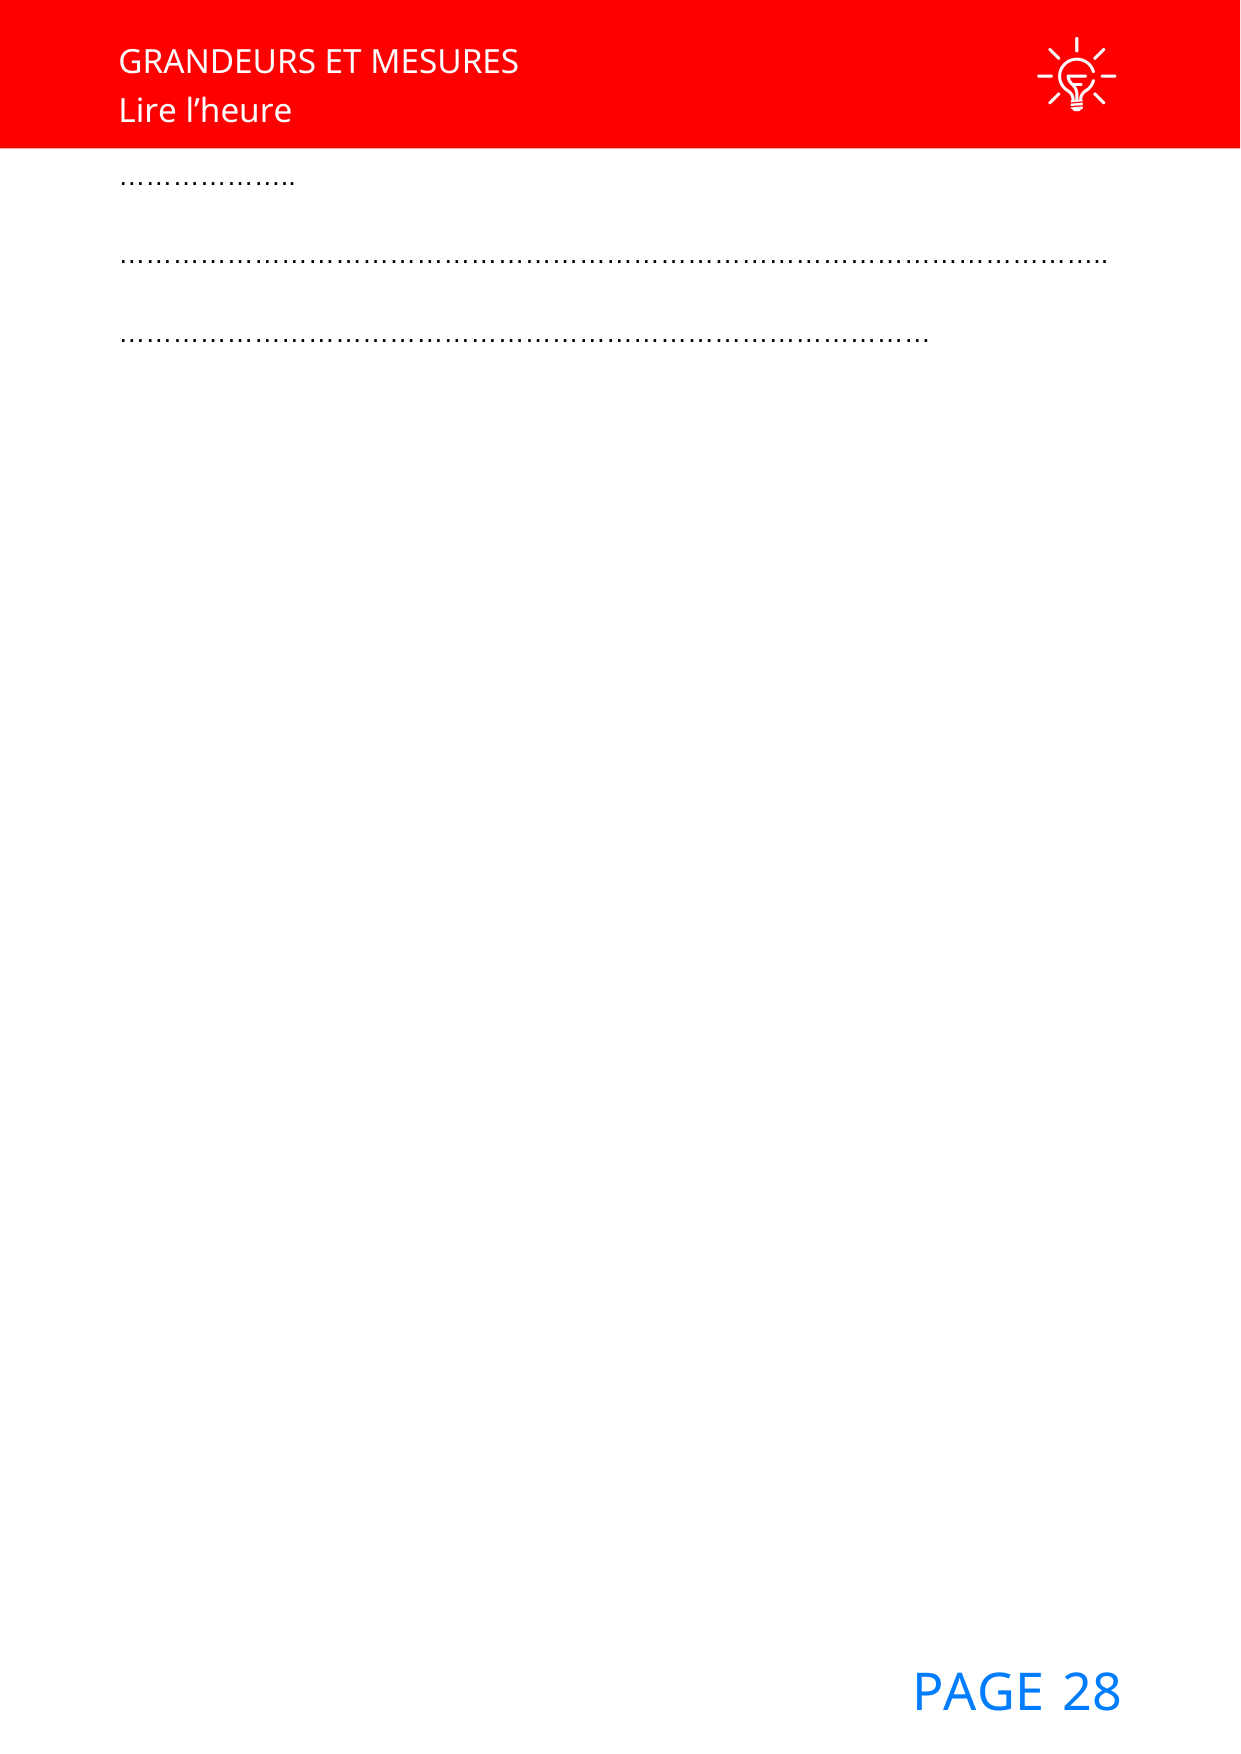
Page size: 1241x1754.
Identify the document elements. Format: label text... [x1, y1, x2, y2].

text ………………..………………………………………………………………………………………………..……………………………………………………………………………… [118, 160, 1122, 348]
picture [1034, 37, 1123, 114]
